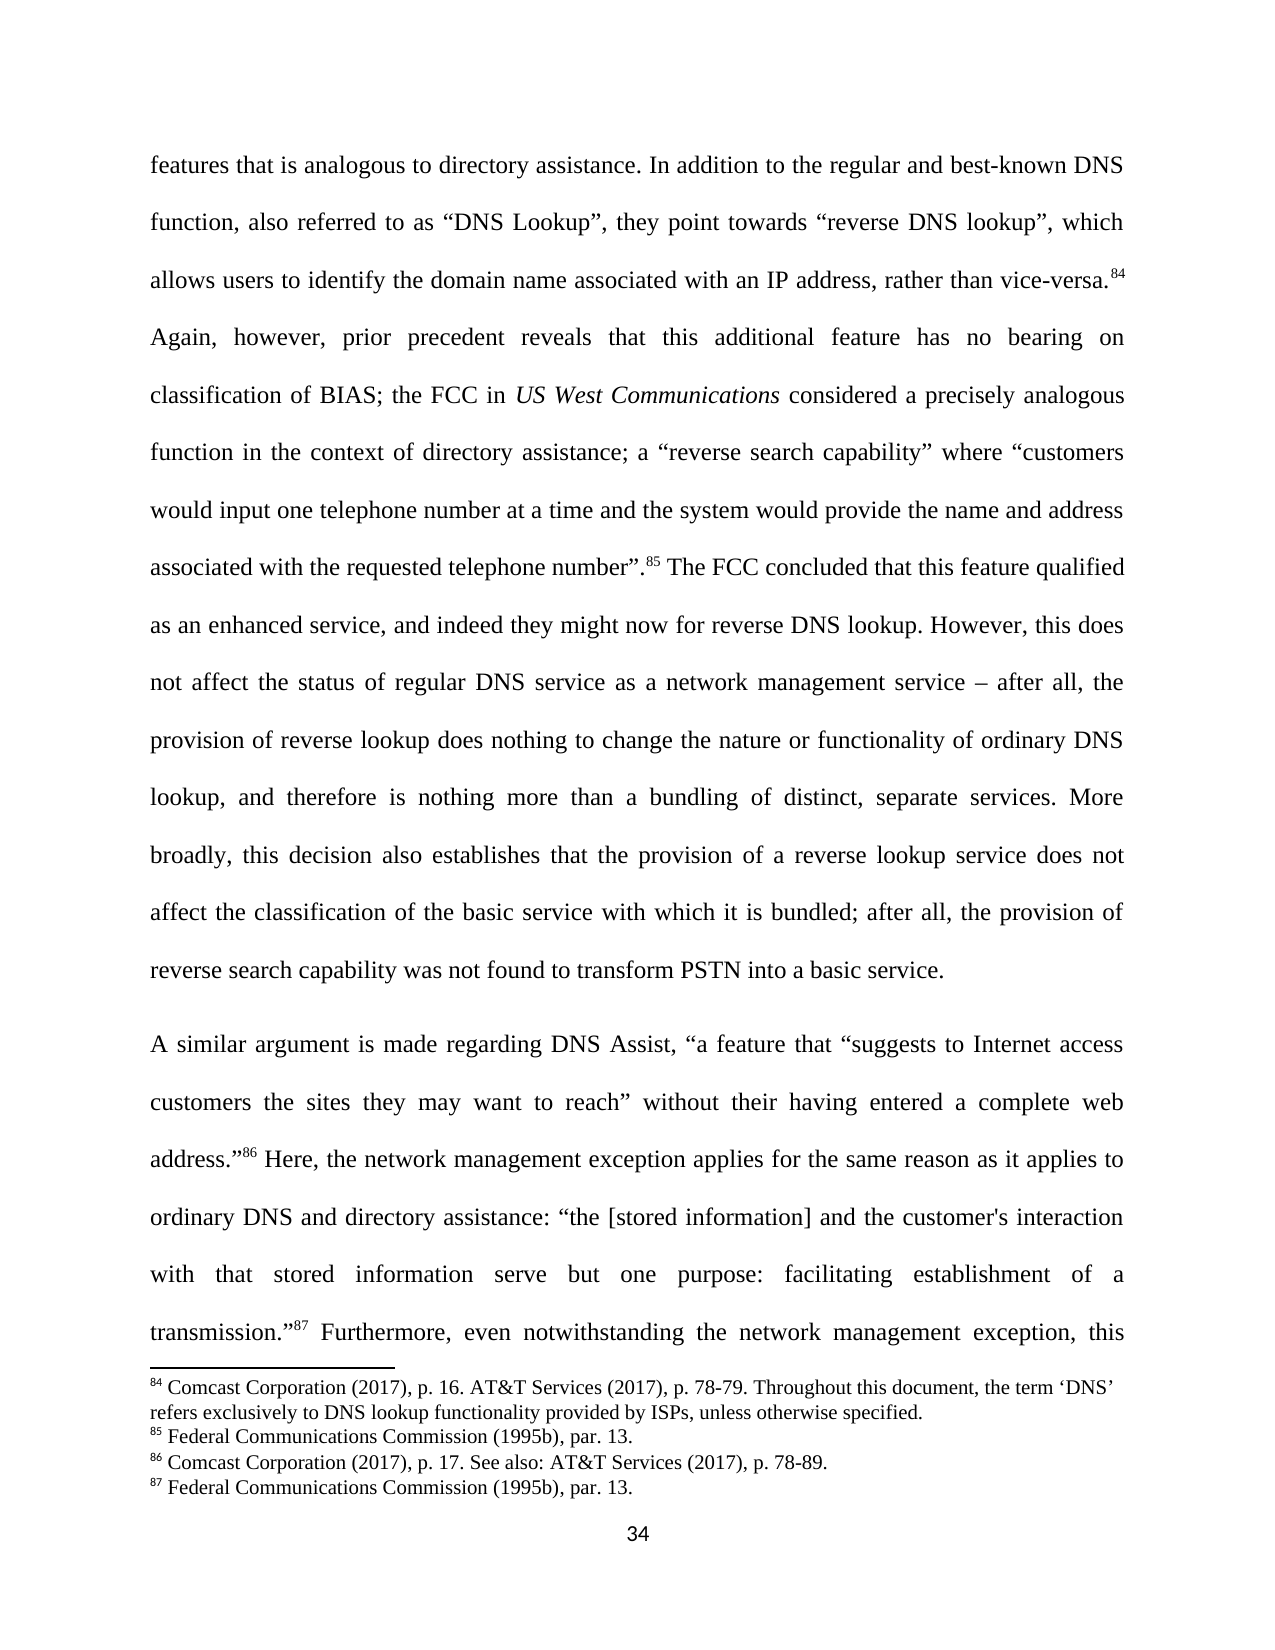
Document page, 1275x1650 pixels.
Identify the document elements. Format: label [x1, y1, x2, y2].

text [150, 1029, 1125, 1345]
text [150, 150, 1125, 984]
